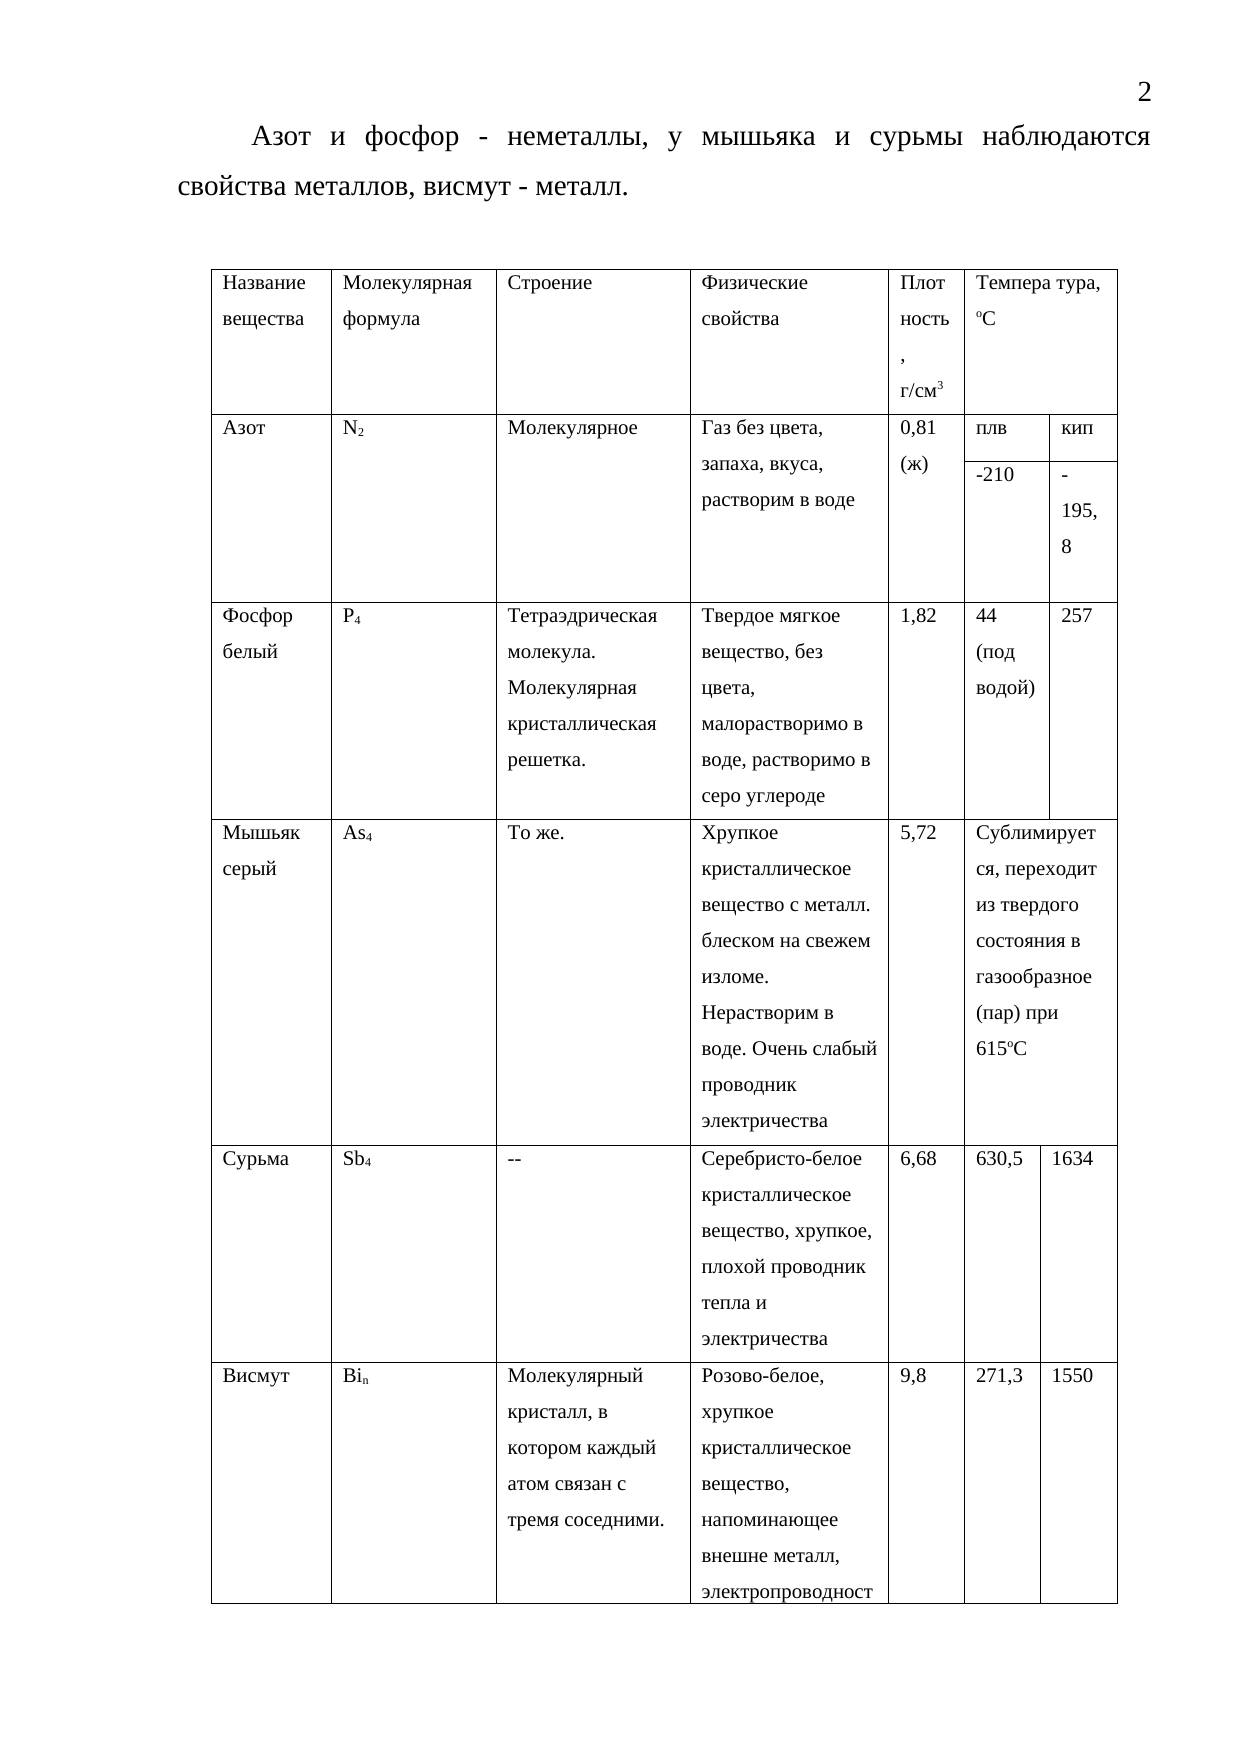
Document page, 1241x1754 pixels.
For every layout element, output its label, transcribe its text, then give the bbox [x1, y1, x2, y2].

table_cell Висмут [212, 1363, 331, 1603]
table_cell 0,81 (ж) [889, 415, 964, 602]
table_header Строение [497, 270, 690, 414]
table_cell 1634 [1041, 1146, 1117, 1362]
table_cell -195,8 [1050, 462, 1117, 602]
table_cell Хрупкое кристаллическое вещество с металл. блеском на свежем изломе. Нерастворим в воде. Очень слабый проводник электричества [691, 820, 888, 1144]
table_cell 1550 [1041, 1363, 1117, 1603]
table_cell P4 [332, 603, 496, 819]
table_header Физические свойства [691, 270, 888, 414]
table_cell 630,5 [965, 1146, 1040, 1362]
table_header Плот ность, г/см3 [889, 270, 964, 414]
table_cell Газ без цвета, запаха, вкуса, растворим в воде [691, 415, 888, 602]
table_cell Sb4 [332, 1146, 496, 1362]
table_cell плв [965, 415, 1049, 461]
table_header Молекулярная формула [332, 270, 496, 414]
table_cell As4 [332, 820, 496, 1144]
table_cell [691, 1363, 888, 1603]
table_cell Мышьяк серый [212, 820, 331, 1144]
table_header Темпера тура, оС [965, 270, 1117, 414]
table_cell 1,82 [889, 603, 964, 819]
table_cell 6,68 [889, 1146, 964, 1362]
table_cell Сублимирует ся, переходит из твердого состояния в газообразное (пар) при 615оС [965, 820, 1117, 1144]
table_header Название вещества [212, 270, 331, 414]
table_cell 257 [1050, 603, 1117, 819]
table_cell Сурьма [212, 1146, 331, 1362]
table_cell -- [497, 1146, 690, 1362]
table_cell Фосфор белый [212, 603, 331, 819]
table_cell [497, 1363, 690, 1603]
table_cell Тетраэдрическая молекула. Молекулярная кристаллическая решетка. [497, 603, 690, 819]
text Азот и фосфор - неметаллы, у мышьяка и сурьмы наблюдаются свойства металлов, висмут - металл. [177, 118, 1152, 202]
table_cell 271,3 [965, 1363, 1040, 1603]
table_cell Серебристо-белое кристаллическое вещество, хрупкое, плохой проводник тепла и электричества [691, 1146, 888, 1362]
table_cell -210 [965, 462, 1049, 602]
table_cell N2 [332, 415, 496, 602]
table_cell То же. [497, 820, 690, 1144]
table_cell 5,72 [889, 820, 964, 1144]
table_cell 44 (под водой) [965, 603, 1049, 819]
table_cell Азот [212, 415, 331, 602]
table_cell Bin [332, 1363, 496, 1603]
table_cell 9,8 [889, 1363, 964, 1603]
table_cell Твердое мягкое вещество, без цвета, малорастворимо в воде, растворимо в серо углероде [691, 603, 888, 819]
table_cell кип [1050, 415, 1117, 461]
table_cell Молекулярное [497, 415, 690, 602]
